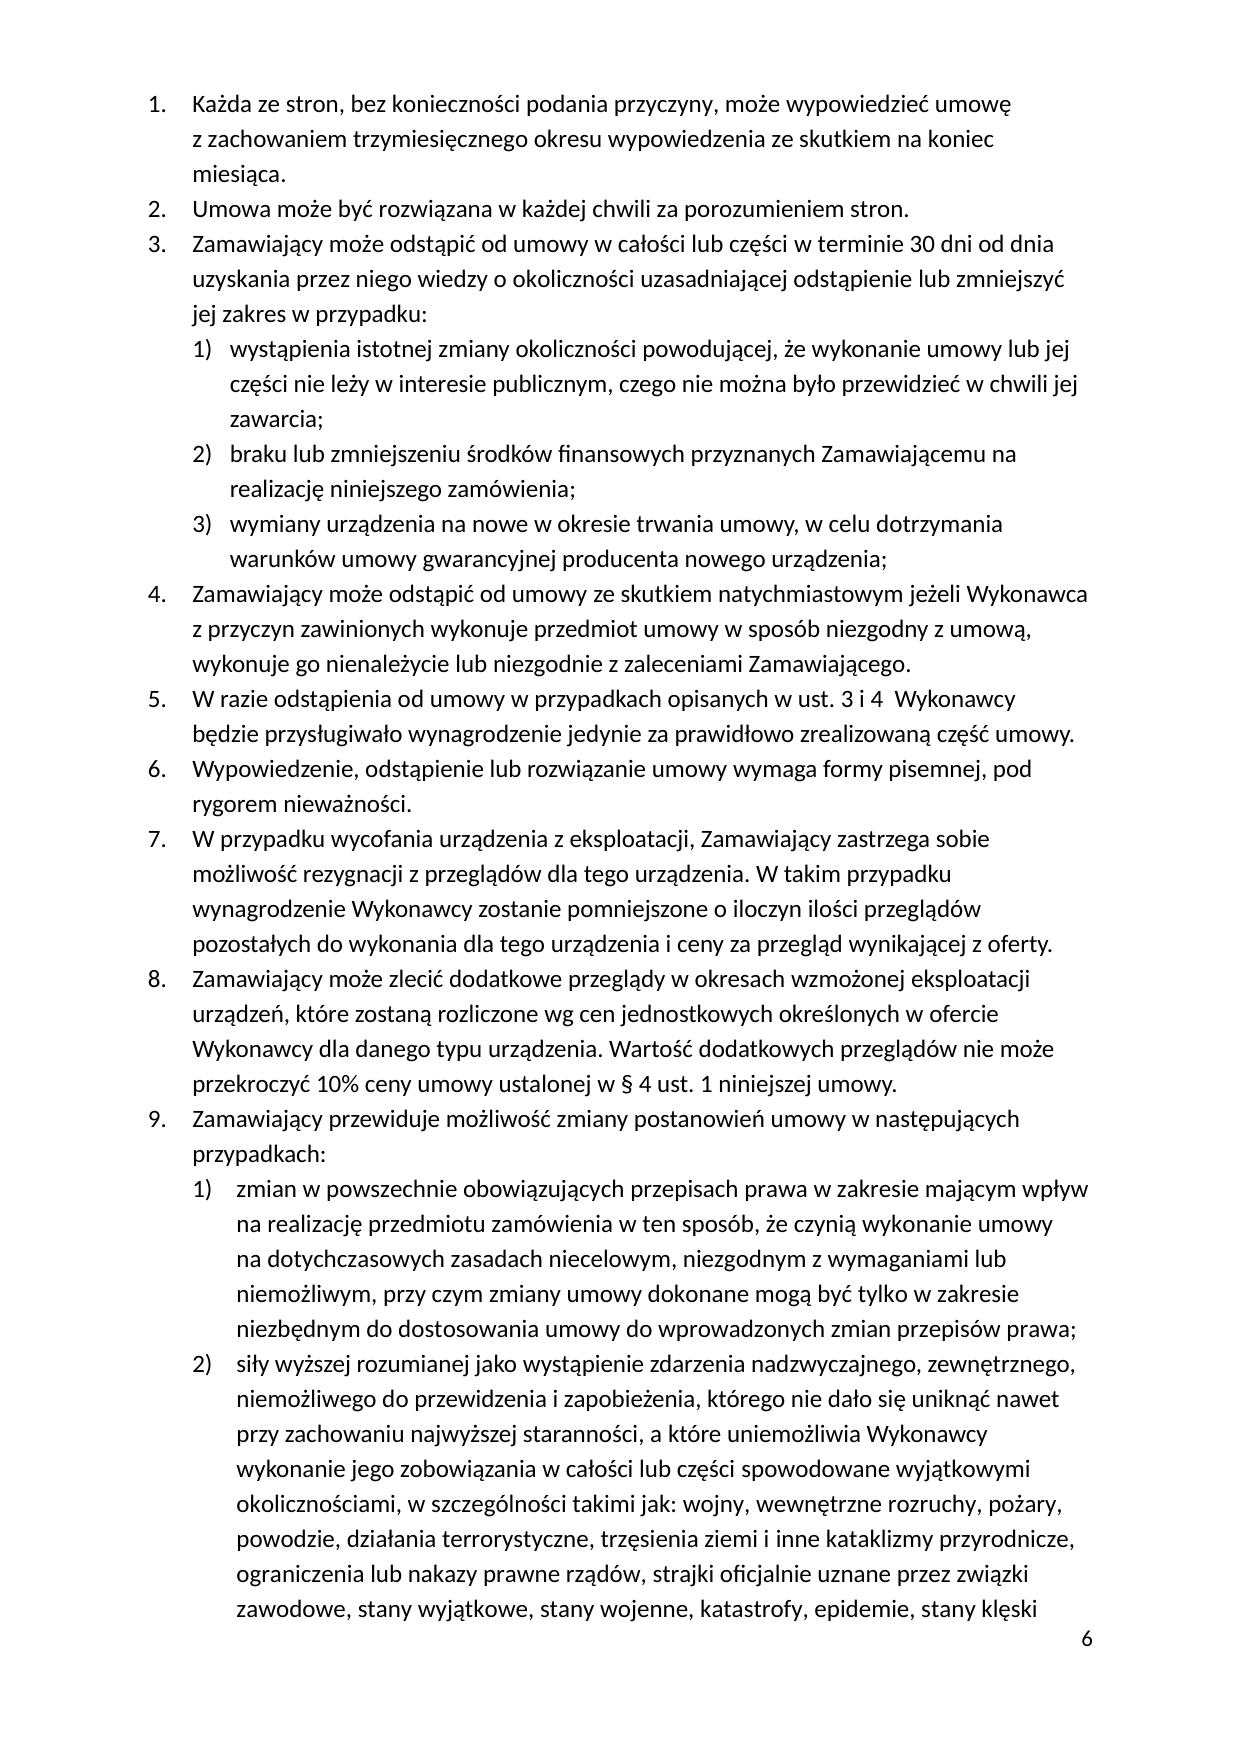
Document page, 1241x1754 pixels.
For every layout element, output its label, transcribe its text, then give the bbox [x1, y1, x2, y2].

list W przypadku wycofania urządzenia z eksploatacji, Zamawiający zastrzega sobie możliwość rezygnacji z przeglądów dla tego urządzenia. W takim przypadku wynagrodzenie Wykonawcy zostanie pomniejszone o iloczyn ilości przeglądów pozostałych do wykonania dla tego urządzenia i ceny za przegląd wynikającej z oferty. [148, 824, 1093, 959]
list wystąpienia istotnej zmiany okoliczności powodującej, że wykonanie umowy lub jej części nie leży w interesie publicznym, czego nie można było przewidzieć w chwili jej zawarcia; [192, 334, 1093, 434]
list Zamawiający może zlecić dodatkowe przeglądy w okresach wzmożonej eksploatacji urządzeń, które zostaną rozliczone wg cen jednostkowych określonych w ofercie Wykonawcy dla danego typu urządzenia. Wartość dodatkowych przeglądów nie może przekroczyć 10% ceny umowy ustalonej w § 4 ust. 1 niniejszej umowy. [148, 964, 1093, 1099]
list Każda ze stron, bez konieczności podania przyczyny, może wypowiedzieć umowę z zachowaniem trzymiesięcznego okresu wypowiedzenia ze skutkiem na koniec miesiąca. [148, 89, 1093, 189]
list W razie odstąpienia od umowy w przypadkach opisanych w ust. 3 i 4 Wykonawcy będzie przysługiwało wynagrodzenie jedynie za prawidłowo zrealizowaną część umowy. [148, 684, 1093, 749]
list Zamawiający może odstąpić od umowy w całości lub części w terminie 30 dni od dnia uzyskania przez niego wiedzy o okoliczności uzasadniającej odstąpienie lub zmniejszyć jej zakres w przypadku: [148, 229, 1093, 329]
list wymiany urządzenia na nowe w okresie trwania umowy, w celu dotrzymania warunków umowy gwarancyjnej producenta nowego urządzenia; [192, 509, 1093, 574]
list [192, 1349, 1093, 1624]
list Zamawiający może odstąpić od umowy ze skutkiem natychmiastowym jeżeli Wykonawca z przyczyn zawinionych wykonuje przedmiot umowy w sposób niezgodny z umową, wykonuje go nienależycie lub niezgodnie z zaleceniami Zamawiającego. [148, 579, 1093, 679]
list zmian w powszechnie obowiązujących przepisach prawa w zakresie mającym wpływ na realizację przedmiotu zamówienia w ten sposób, że czynią wykonanie umowy na dotychczasowych zasadach niecelowym, niezgodnym z wymaganiami lub niemożliwym, przy czym zmiany umowy dokonane mogą być tylko w zakresie niezbędnym do dostosowania umowy do wprowadzonych zmian przepisów prawa; [192, 1174, 1093, 1344]
list Wypowiedzenie, odstąpienie lub rozwiązanie umowy wymaga formy pisemnej, pod rygorem nieważności. [148, 754, 1093, 819]
list braku lub zmniejszeniu środków finansowych przyznanych Zamawiającemu na realizację niniejszego zamówienia; [192, 439, 1093, 504]
list Zamawiający przewiduje możliwość zmiany postanowień umowy w następujących przypadkach: [148, 1104, 1093, 1169]
list Umowa może być rozwiązana w każdej chwili za porozumieniem stron. [148, 194, 1093, 224]
